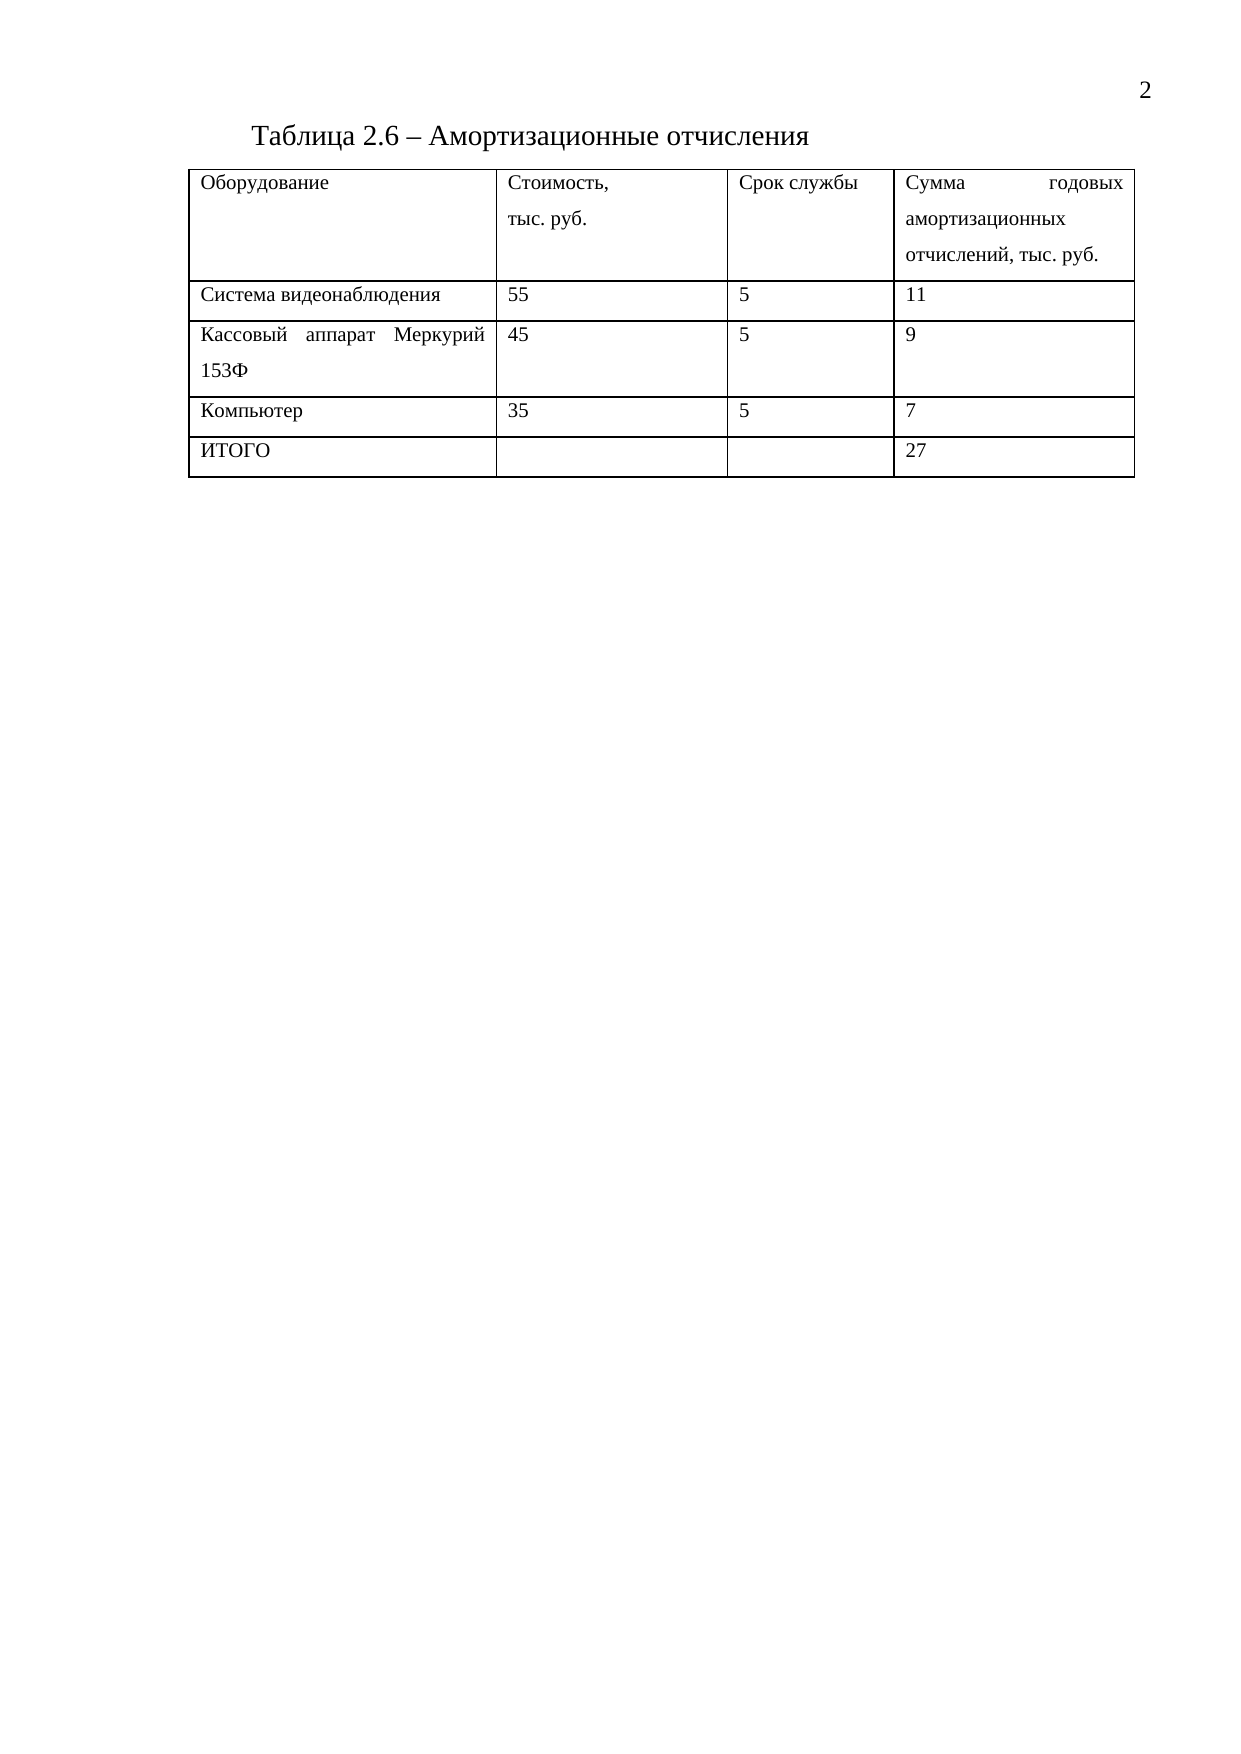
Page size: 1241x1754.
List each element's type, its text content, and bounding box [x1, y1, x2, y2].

table_cell ИТОГО [190, 438, 496, 476]
table_cell [497, 438, 727, 476]
table_cell 11 [895, 282, 1134, 320]
table_cell Кассовый аппарат Меркурий 153Ф [190, 322, 496, 396]
table_cell 55 [497, 282, 727, 320]
table_header Срок службы [728, 170, 893, 280]
table_cell [728, 438, 893, 476]
table_cell Система видеонаблюдения [190, 282, 496, 320]
table_cell 5 [728, 282, 893, 320]
table_cell 45 [497, 322, 727, 396]
table_cell 27 [895, 438, 1134, 476]
table_header Оборудование [190, 170, 496, 280]
table_cell 35 [497, 398, 727, 436]
table_header Сумма годовых амортизационных отчислений, тыс. руб. [895, 170, 1134, 280]
text Таблица 2.6 – Амортизационные отчисления [177, 118, 1152, 152]
table_header Стоимость, тыс. руб. [497, 170, 727, 280]
table_cell 5 [728, 398, 893, 436]
table_cell 9 [895, 322, 1134, 396]
table_cell 7 [895, 398, 1134, 436]
table_cell 5 [728, 322, 893, 396]
table_cell Компьютер [190, 398, 496, 436]
